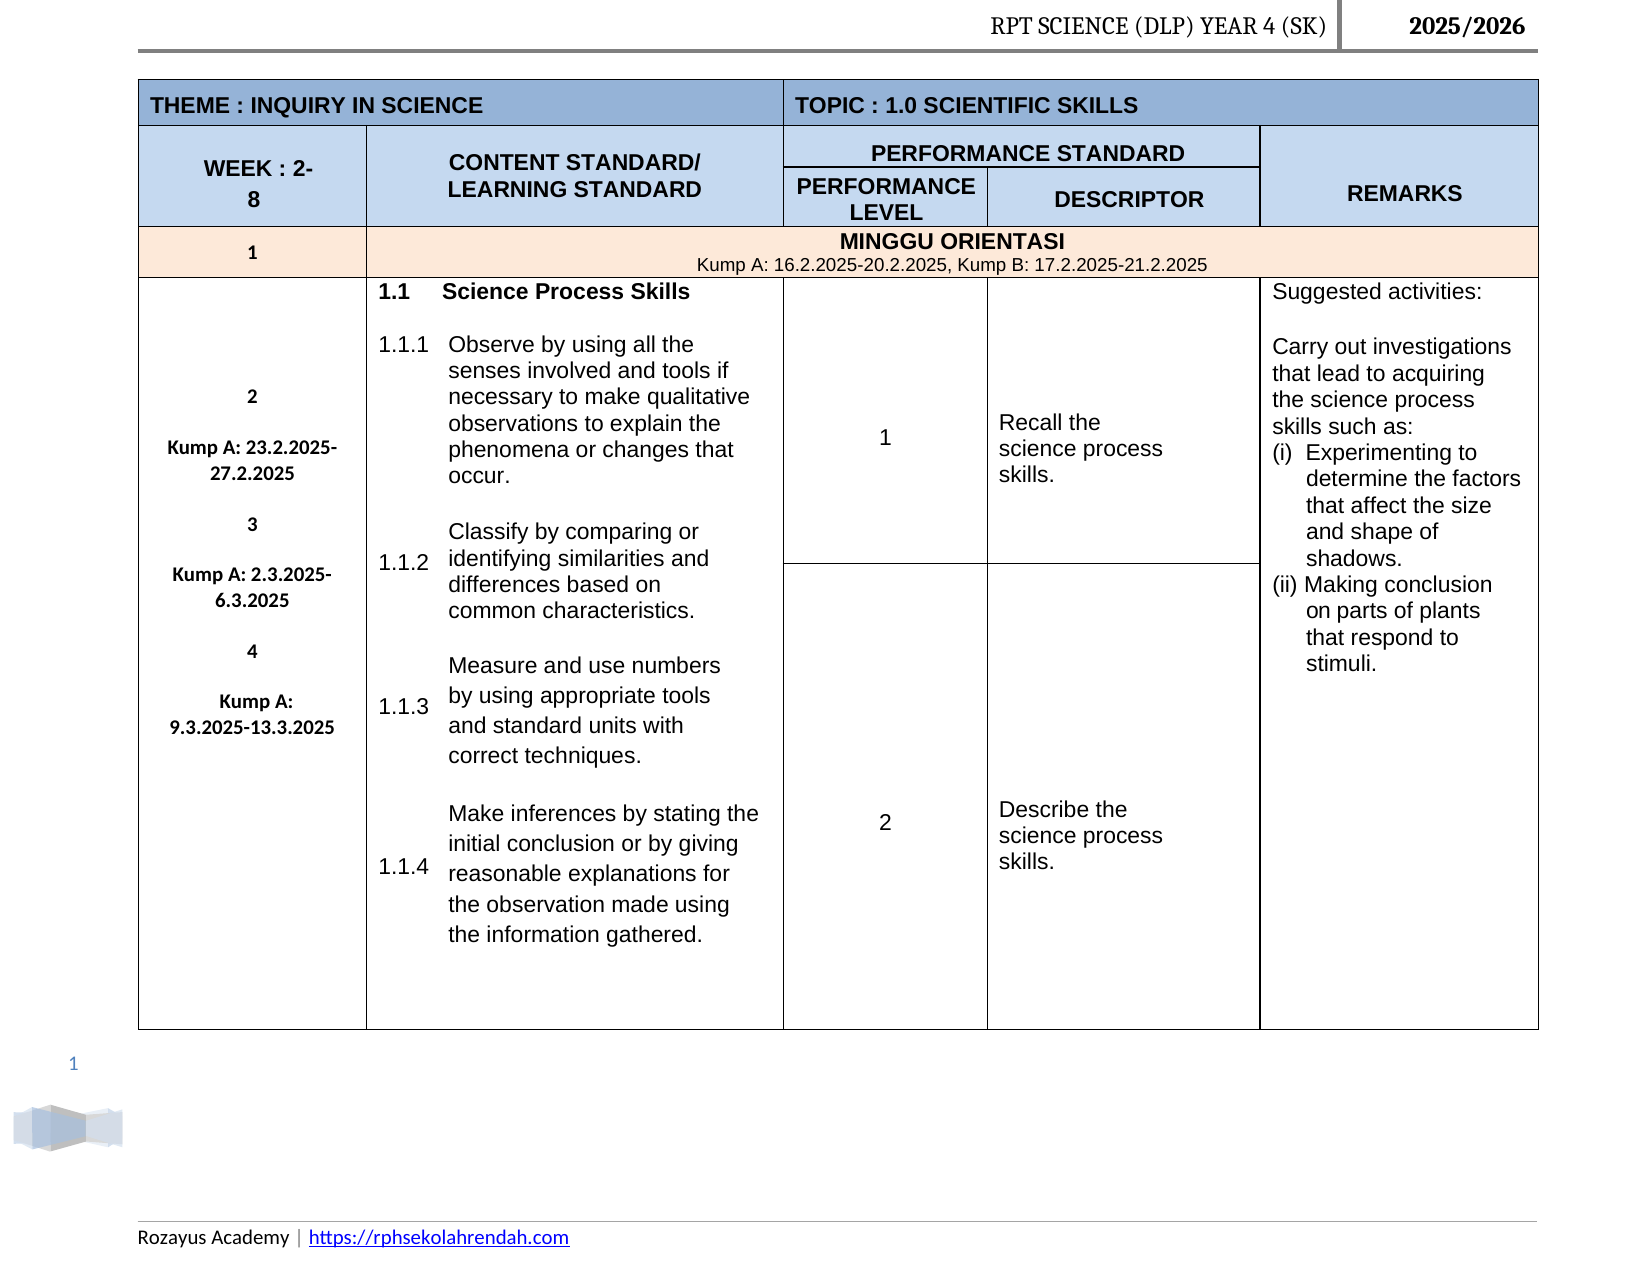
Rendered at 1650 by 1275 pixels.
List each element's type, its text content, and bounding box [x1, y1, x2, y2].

table_cell CONTENT STANDARD/ LEARNING STANDARD [367, 126, 783, 226]
table_header THEME : INQUIRY IN SCIENCE [139, 80, 783, 125]
table_cell 2 [784, 564, 987, 1029]
table_cell 1.1.1 1.1.2 1.1.3 1.1.4 [367, 317, 436, 1029]
table_cell 1 [139, 227, 366, 277]
table_cell 1 [784, 278, 987, 563]
table_cell Suggested activities: Carry out investigations that lead to acquiring the science process skills such as: Experimenting to determine the factors that affect the size and shape of shadows. Making conclusion on parts of plants that respond to stimuli. [1261, 278, 1538, 1029]
table_cell PERFORMANCE LEVEL [784, 168, 987, 226]
table_cell WEEK : 2-8 [139, 126, 366, 226]
table_cell DESCRIPTOR [988, 168, 1259, 226]
table_cell Observe by using all the senses involved and tools if necessary to make qualitative observations to explain the phenomena or changes that occur. Classify by comparing or identifying similarities and differences based on common characteristics. Measure and use numbers by using appropriate tools and standard units with correct techniques. Make inferences by stating the initial conclusion or by giving reasonable explanations for the observation made using the information gathered. [436, 317, 783, 1029]
table_cell PERFORMANCE STANDARD [784, 126, 1259, 166]
table_cell 2 Kump A: 23.2.2025-27.2.2025 3 Kump A: 2.3.2025-6.3.2025 4 Kump A: 9.3.2025-13.3.2025 [139, 278, 366, 1029]
table_cell REMARKS [1261, 126, 1538, 226]
table_cell MINGGU ORIENTASI Kump A: 16.2.2025-20.2.2025, Kump B: 17.2.2025-21.2.2025 [367, 227, 1538, 277]
table_header TOPIC : 1.0 SCIENTIFIC SKILLS [784, 80, 1538, 125]
table_cell 1.1 Science Process Skills [367, 278, 783, 317]
table_cell Describe the science process skills. [988, 564, 1259, 1029]
table_cell Recall the science process skills. [988, 278, 1259, 563]
